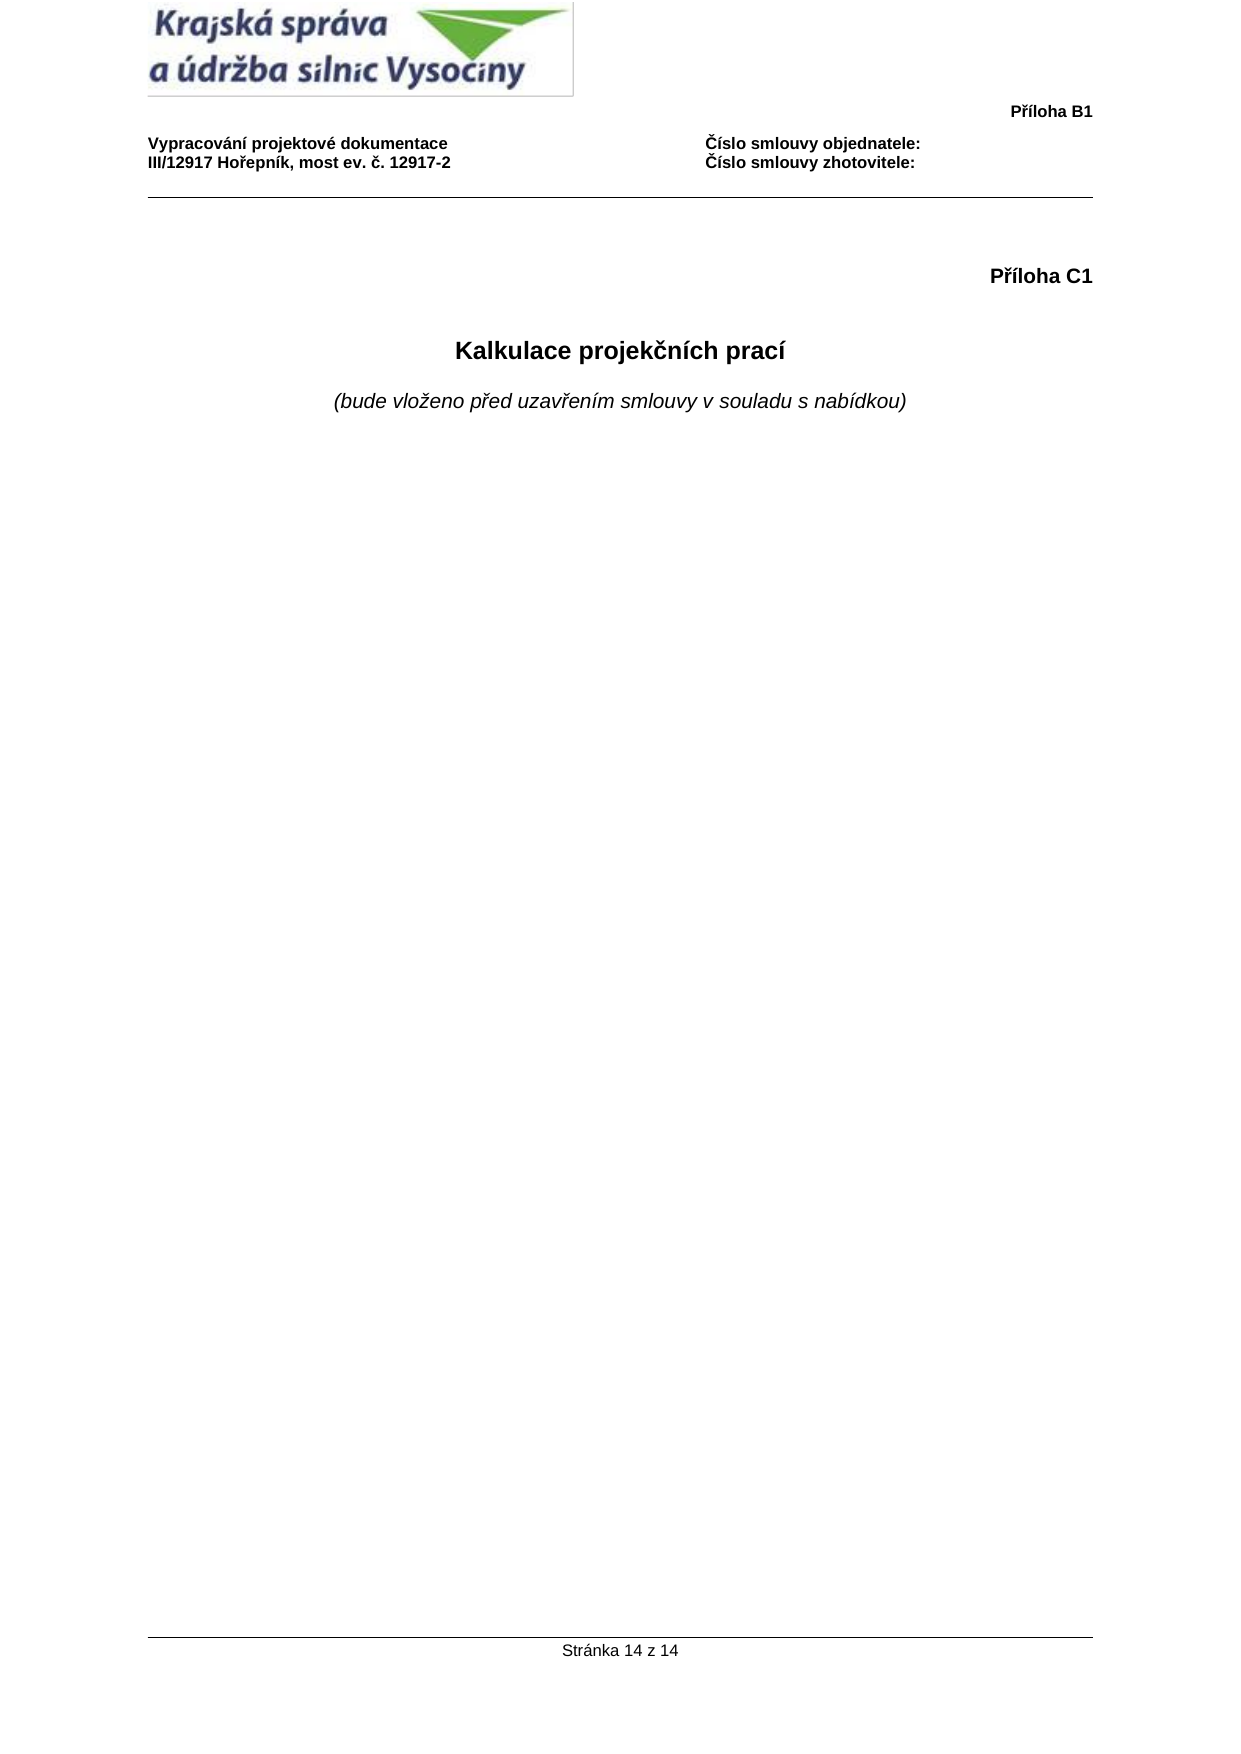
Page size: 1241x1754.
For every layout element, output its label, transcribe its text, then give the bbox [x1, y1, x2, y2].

text (bude vloženo před uzavřením smlouvy v souladu s nabídkou) [148, 389, 1093, 413]
picture [147, 2, 574, 98]
text Příloha C1 [148, 264, 1093, 288]
text Kalkulace projekčních prací [148, 336, 1093, 365]
